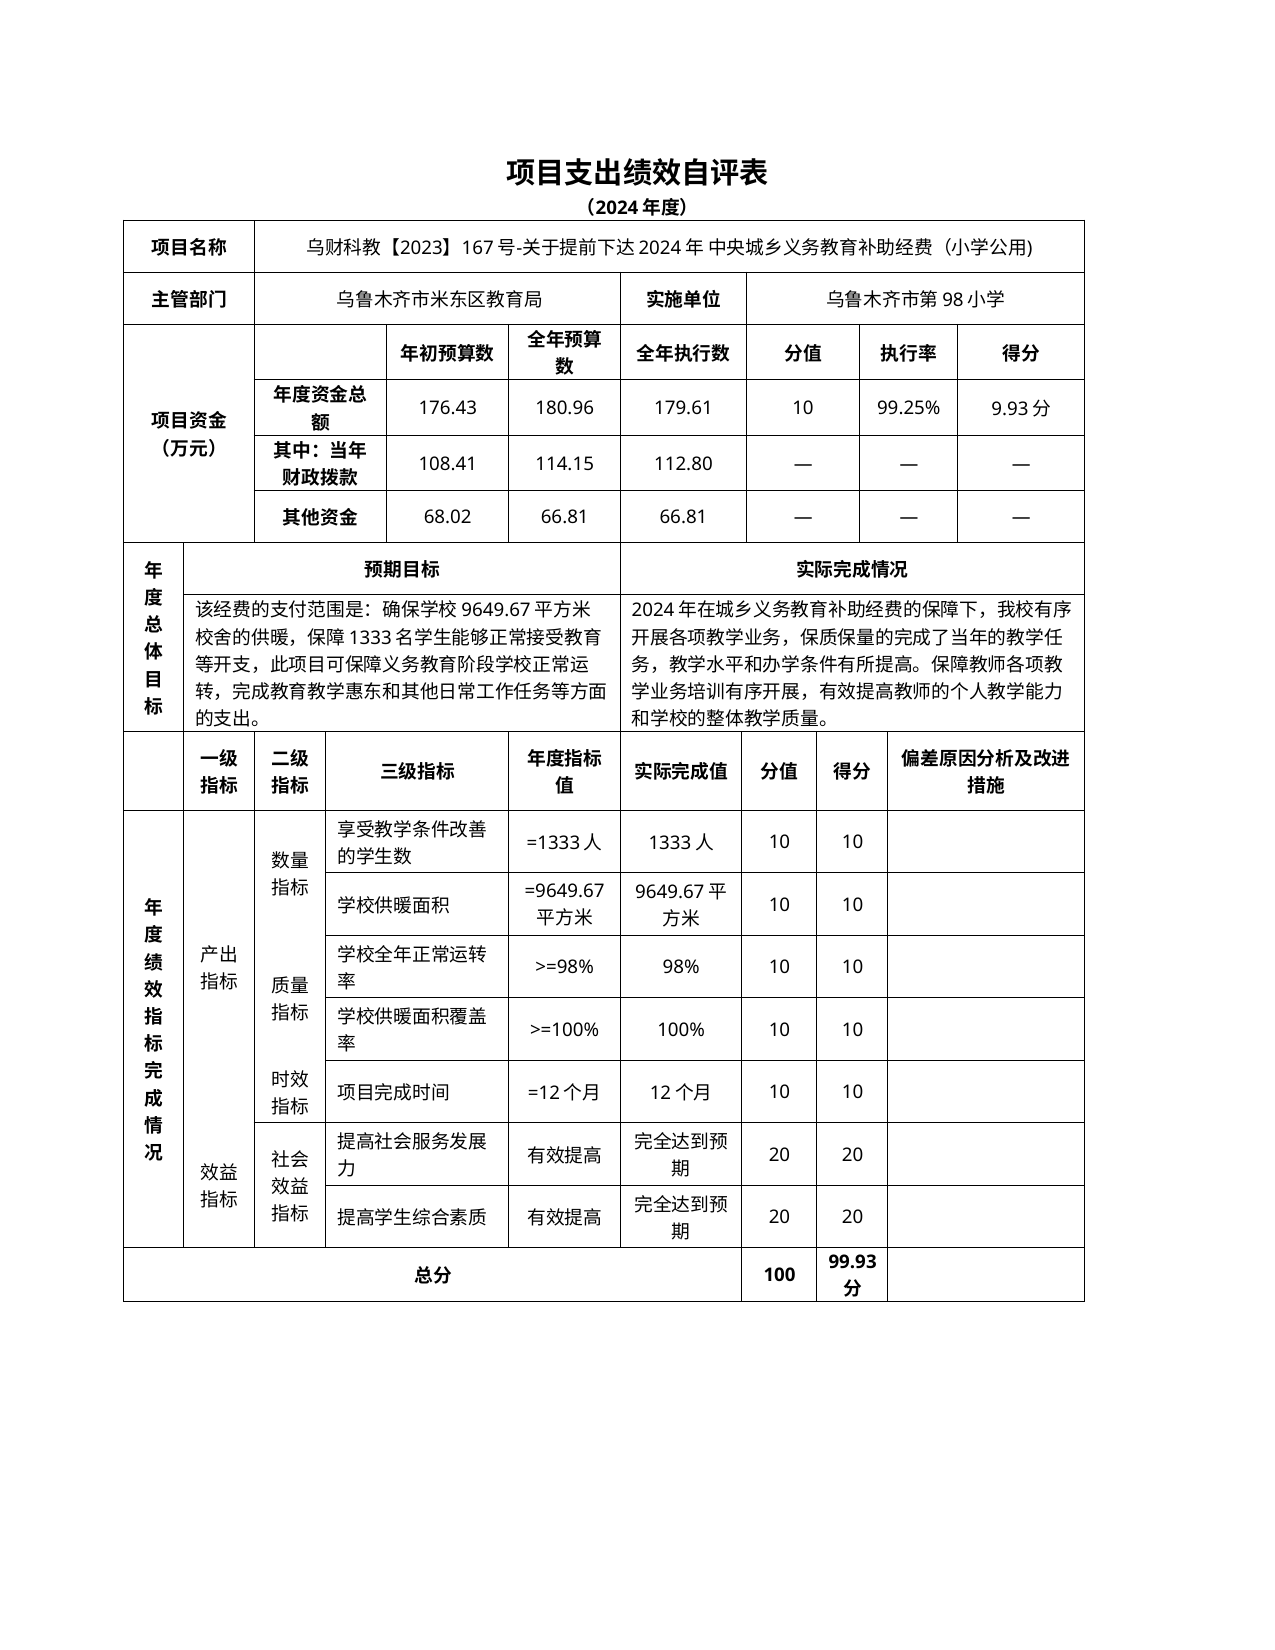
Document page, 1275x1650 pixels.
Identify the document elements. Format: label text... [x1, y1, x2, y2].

table_cell =12个月 [509, 1061, 620, 1122]
table_cell 180.96 [509, 380, 620, 434]
text 项目支出绩效自评表 [187, 150, 1087, 192]
table_cell 完全达到预期 [621, 1123, 741, 1184]
table_cell [888, 936, 1084, 997]
table_cell 其中：当年财政拨款 [255, 436, 386, 490]
table_cell [888, 811, 1084, 872]
table_cell 提高学生综合素质 [326, 1186, 508, 1247]
table_cell 有效提高 [509, 1186, 620, 1247]
table_cell 二级指标 [255, 732, 325, 809]
table_cell 10 [817, 873, 887, 934]
table_cell — [860, 491, 957, 542]
table_cell 108.41 [387, 436, 508, 490]
table_cell 10 [742, 811, 816, 872]
table_cell 100% [621, 998, 741, 1059]
table_cell 得分 [958, 325, 1084, 379]
table_cell 产出指标 [184, 811, 254, 1122]
table_cell 数量指标 [255, 811, 325, 934]
table_cell 68.02 [387, 491, 508, 542]
table_cell 98% [621, 936, 741, 997]
table_cell 乌鲁木齐市米东区教育局 [255, 273, 620, 324]
table_cell 112.80 [621, 436, 746, 490]
table_cell 100 [742, 1248, 816, 1301]
table_cell 20 [817, 1123, 887, 1184]
table_cell 乌鲁木齐市第98小学 [747, 273, 1084, 324]
table_cell 学校供暖面积覆盖率 [326, 998, 508, 1059]
table_cell — [958, 491, 1084, 542]
table_cell 114.15 [509, 436, 620, 490]
table_cell [888, 998, 1084, 1059]
table_cell 20 [817, 1186, 887, 1247]
table_cell 主管部门 [124, 273, 254, 324]
table_cell 10 [817, 936, 887, 997]
table_cell 20 [742, 1123, 816, 1184]
table_cell 10 [817, 811, 887, 872]
table_cell [888, 1248, 1084, 1301]
table_cell 得分 [817, 732, 887, 809]
table_cell 66.81 [621, 491, 746, 542]
table_cell =9649.67平方米 [509, 873, 620, 934]
table_cell 提高社会服务发展力 [326, 1123, 508, 1184]
table_cell 三级指标 [326, 732, 508, 809]
table_cell 9.93分 [958, 380, 1084, 434]
table_cell — [747, 491, 859, 542]
table_cell 预期目标 [184, 543, 620, 594]
table_cell 享受教学条件改善的学生数 [326, 811, 508, 872]
table_cell 社会效益指标 [255, 1123, 325, 1247]
table_cell 全年预算数 [509, 325, 620, 379]
table_cell 20 [742, 1186, 816, 1247]
table_cell 10 [742, 873, 816, 934]
table_cell 10 [747, 380, 859, 434]
table_cell 10 [817, 998, 887, 1059]
table_cell 年度总体目标 [124, 543, 183, 731]
table_header 乌财科教【2023】167号-关于提前下达2024年 中央城乡义务教育补助经费（小学公用) [255, 221, 1084, 272]
table_cell 有效提高 [509, 1123, 620, 1184]
table_cell 10 [742, 1061, 816, 1122]
table_cell [888, 1123, 1084, 1184]
table_cell 12个月 [621, 1061, 741, 1122]
table_cell 项目资金（万元） [124, 325, 254, 542]
table_cell 学校全年正常运转率 [326, 936, 508, 997]
table_cell 实施单位 [621, 273, 746, 324]
table_cell 10 [742, 936, 816, 997]
table_cell — [958, 436, 1084, 490]
table_header 项目名称 [124, 221, 254, 272]
table_cell — [747, 436, 859, 490]
table_cell 项目完成时间 [326, 1061, 508, 1122]
table_cell 其他资金 [255, 491, 386, 542]
table_cell 99.25% [860, 380, 957, 434]
table_cell [124, 732, 183, 809]
table_cell 176.43 [387, 380, 508, 434]
table_cell 9649.67平方米 [621, 873, 741, 934]
text （2024年度） [187, 192, 1087, 219]
table_cell 年初预算数 [387, 325, 508, 379]
table_cell 分值 [747, 325, 859, 379]
table_cell 该经费的支付范围是：确保学校9649.67平方米校舍的供暖，保障1333名学生能够正常接受教育等开支，此项目可保障义务教育阶段学校正常运转，完成教育教学惠东和其他日常工作任务等方面的支出。 [184, 595, 620, 731]
table_cell 实际完成值 [621, 732, 741, 809]
table_cell >=100% [509, 998, 620, 1059]
table_cell 179.61 [621, 380, 746, 434]
table_cell 分值 [742, 732, 816, 809]
table_cell 时效指标 [255, 1060, 325, 1122]
table_cell 99.93分 [817, 1248, 887, 1301]
table_cell 效益指标 [184, 1122, 254, 1247]
table_cell =1333人 [509, 811, 620, 872]
table_cell 一级指标 [184, 732, 254, 809]
table_cell 2024年在城乡义务教育补助经费的保障下，我校有序开展各项教学业务，保质保量的完成了当年的教学任务，教学水平和办学条件有所提高。保障教师各项教学业务培训有序开展，有效提高教师的个人教学能力和学校的整体教学质量。 [621, 595, 1084, 731]
table_cell — [860, 436, 957, 490]
table_cell 实际完成情况 [621, 543, 1084, 594]
table_cell [888, 873, 1084, 934]
table_cell 10 [742, 998, 816, 1059]
table_cell [888, 1061, 1084, 1122]
table_cell 66.81 [509, 491, 620, 542]
table_cell 执行率 [860, 325, 957, 379]
table_cell 10 [817, 1061, 887, 1122]
table_cell 1333人 [621, 811, 741, 872]
table_cell [255, 325, 386, 379]
table_cell 学校供暖面积 [326, 873, 508, 934]
table_cell 完全达到预期 [621, 1186, 741, 1247]
table_cell >=98% [509, 936, 620, 997]
table_cell 质量指标 [255, 935, 325, 1059]
table_cell 年度绩效指标完成情况 [124, 811, 183, 1247]
table_cell 总分 [124, 1248, 741, 1301]
table_cell 偏差原因分析及改进措施 [888, 732, 1084, 809]
table_cell 年度资金总额 [255, 380, 386, 434]
table_cell 年度指标值 [509, 732, 620, 809]
table_cell 全年执行数 [621, 325, 746, 379]
table_cell [888, 1186, 1084, 1247]
